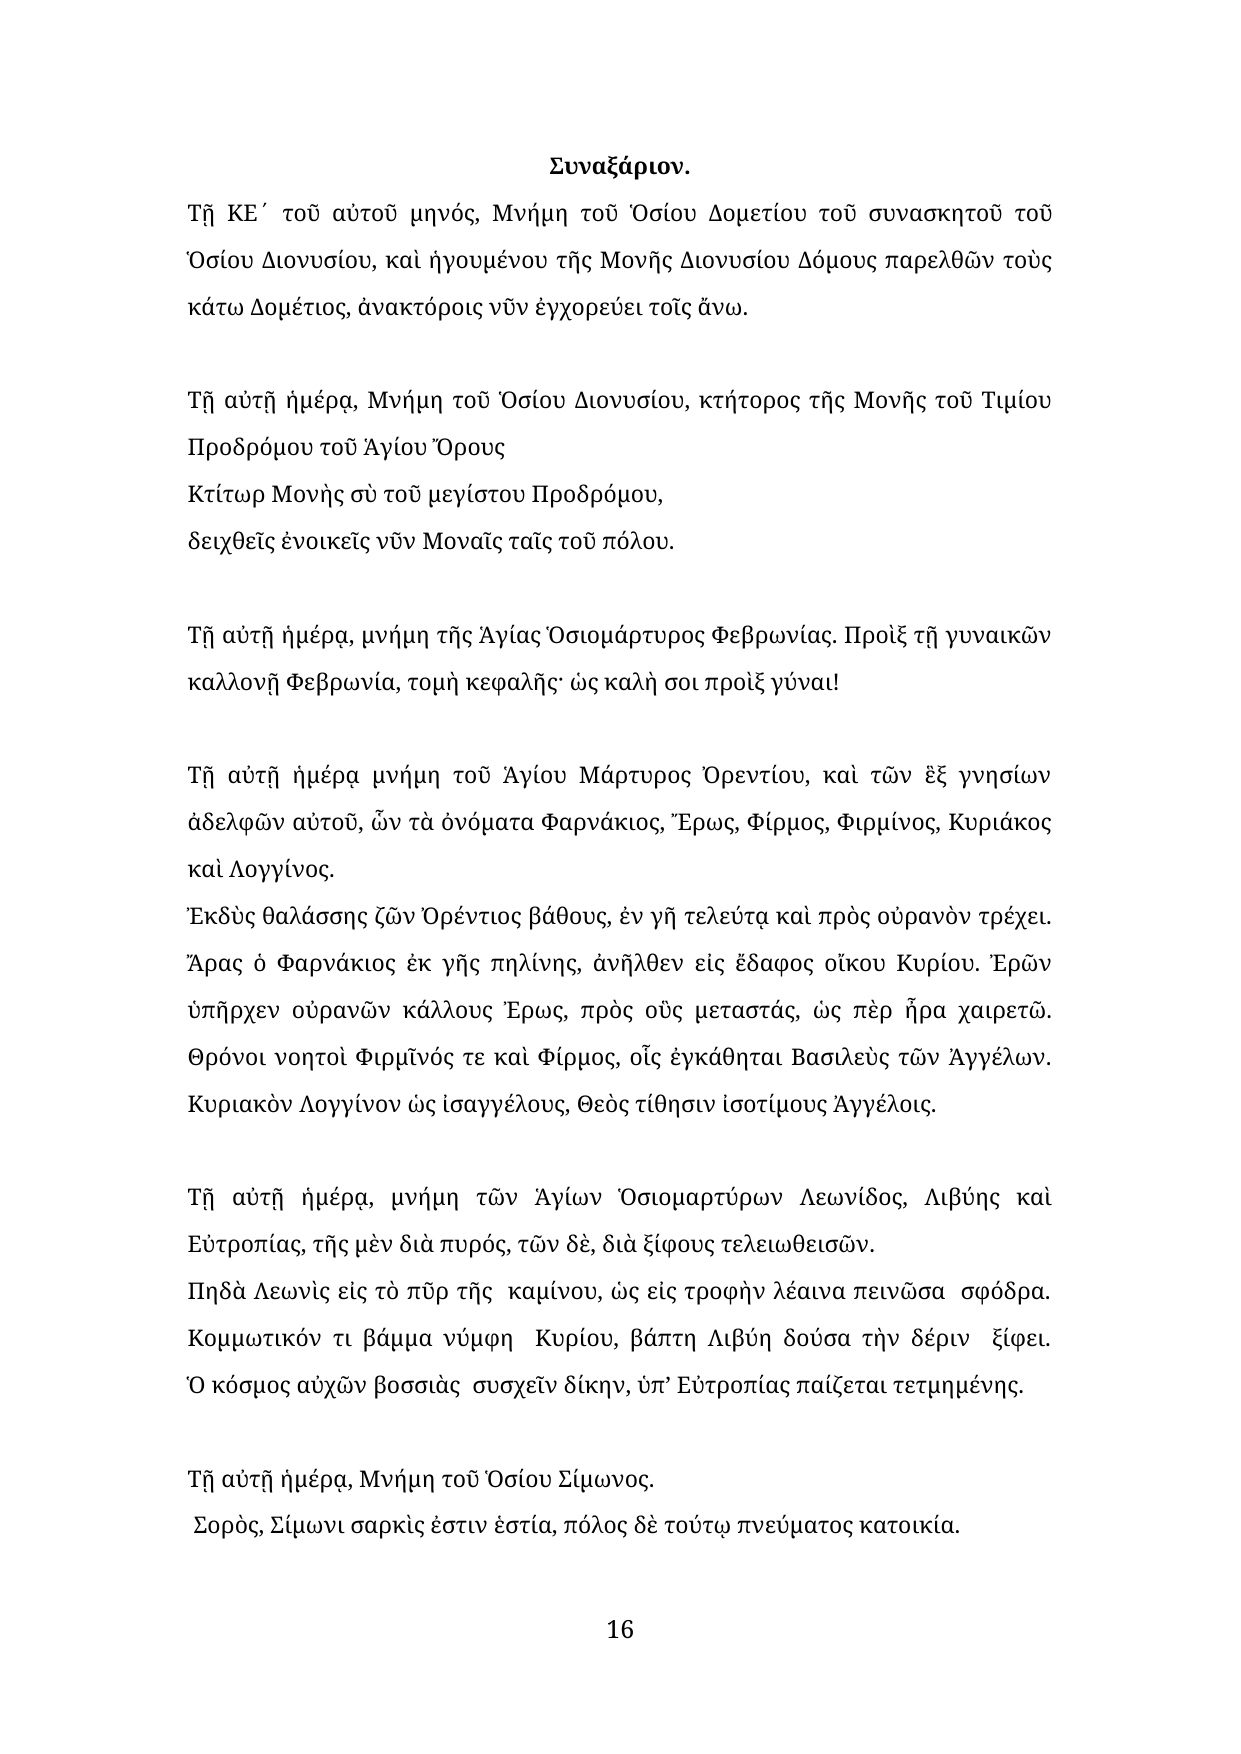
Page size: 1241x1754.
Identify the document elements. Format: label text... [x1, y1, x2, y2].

text Πηδὰ Λεωνὶς εἰς τὸ πῦρ τῆς καμίνου, ὡς εἰς τροφὴν λέαινα πεινῶσα σφόδρα. Κομμωτικόν τι βάμμα νύμφη Κυρίου, βάπτη Λιβύη δούσα τὴν δέριν ξίφει. Ὁ κόσμος αὐχῶν βοσσιὰς συσχεῖν δίκην, ὑπ’ Εὐτροπίας παίζεται τετμημένης. [187, 1275, 1053, 1400]
text Τῇ αὐτῇ ἡμέρᾳ μνήμη τοῦ Ἁγίου Μάρτυρος Ὀρεντίου, καὶ τῶν ἓξ γνησίων ἀδελφῶν αὐτοῦ, ὧν τὰ ὀνόματα Φαρνάκιος, Ἔρως, Φίρμος, Φιρμίνος, Κυριάκος καὶ Λογγίνος. [187, 759, 1053, 884]
text Σορὸς, Σίμωνι σαρκὶς ἐστιν ἑστία, πόλος δὲ τούτῳ πνεύματος κατοικία. [187, 1509, 1053, 1541]
text Ἐκδὺς θαλάσσης ζῶν Ὀρέντιος βάθους, ἐν γῆ τελεύτᾳ καὶ πρὸς οὐρανὸν τρέχει. Ἄρας ὁ Φαρνάκιος ἐκ γῆς πηλίνης, ἀνῆλθεν εἰς ἔδαφος οἴκου Κυρίου. Ἐρῶν ὑπῆρχεν οὐρανῶν κάλλους Ἐρως, πρὸς οὓς μεταστάς, ὡς πὲρ ἦρα χαιρετῶ. Θρόνοι νοητοὶ Φιρμῖνός τε καὶ Φίρμος, οἷς ἐγκάθηται Βασιλεὺς τῶν Ἀγγέλων. Κυριακὸν Λογγίνον ὡς ἰσαγγέλους, Θεὸς τίθησιν ἰσοτίμους Ἀγγέλοις. [187, 900, 1053, 1119]
text Τῇ αὐτῇ ἡμέρᾳ, Μνήμη τοῦ Ὁσίου Σίμωνος. [187, 1462, 1053, 1494]
text Τῇ αὐτῇ ἡμέρᾳ, Μνήμη τοῦ Ὁσίου Διονυσίου, κτήτορος τῆς Μονῆς τοῦ Τιμίου Προδρόμου τοῦ Ἁγίου Ὄρους [187, 384, 1053, 462]
text Συναξάριον. [187, 150, 1053, 181]
text Τῇ αὐτῇ ἡμέρᾳ, μνήμη τῶν Ἁγίων Ὁσιομαρτύρων Λεωνίδος, Λιβύης καὶ Εὐτροπίας, τῆς μὲν διὰ πυρός, τῶν δὲ, διὰ ξίφους τελειωθεισῶν. [187, 1181, 1053, 1259]
text δειχθεῖς ἐνοικεῖς νῦν Μοναῖς ταῖς τοῦ πόλου. [187, 525, 1053, 556]
text Κτίτωρ Μονὴς σὺ τοῦ μεγίστου Προδρόμου, [187, 478, 1053, 509]
text Τῇ ΚΕ΄ τοῦ αὐτοῦ μηνός, Μνήμη τοῦ Ὁσίου Δομετίου τοῦ συνασκητοῦ τοῦ Ὁσίου Διονυσίου, καὶ ἡγουμένου τῆς Μονῆς Διονυσίου Δόμους παρελθῶν τοὺς κάτω Δομέτιος, ἀνακτόροις νῦν ἐγχορεύει τοῖς ἄνω. [187, 197, 1053, 322]
text Τῇ αὐτῇ ἡμέρᾳ, μνήμη τῆς Ἁγίας Ὁσιομάρτυρος Φεβρωνίας. Προὶξ τῇ γυναικῶν καλλονῇ Φεβρωνία, τομὴ κεφαλῆς· ὡς καλὴ σοι προὶξ γύναι! [187, 619, 1053, 697]
